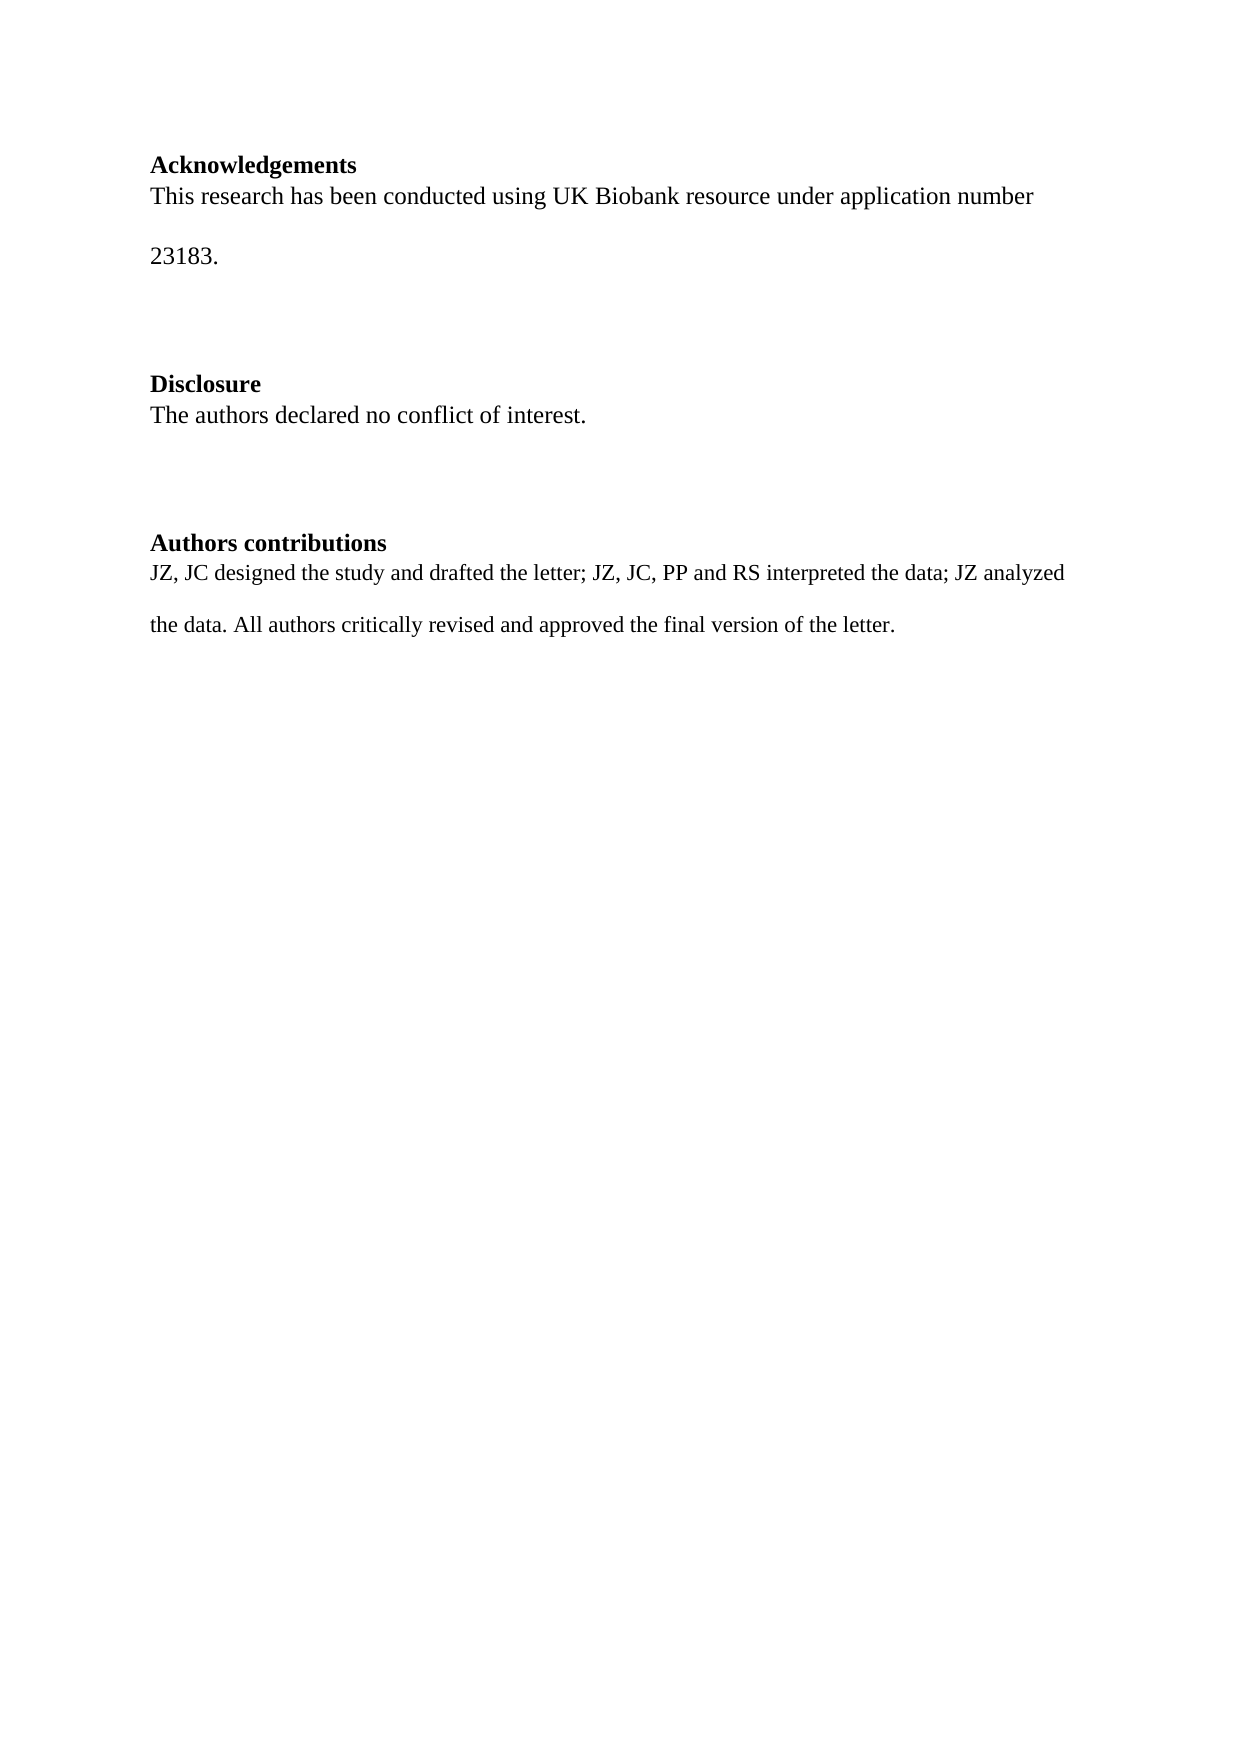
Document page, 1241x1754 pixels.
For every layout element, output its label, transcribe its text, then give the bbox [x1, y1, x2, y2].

text JZ, JC designed the study and drafted the letter; JZ, JC, PP and RS interpreted the data; JZ analyzed the data. All authors critically revised and approved the final version of the letter. [150, 559, 1090, 638]
subtitle Disclosure [150, 369, 1090, 397]
text The authors declared no conflict of interest. [150, 400, 1090, 428]
text 23183. [150, 241, 1090, 269]
text This research has been conducted using UK Biobank resource under application number [150, 181, 1090, 210]
subtitle Acknowledgements [150, 150, 1090, 179]
subtitle Authors contributions [150, 528, 1090, 556]
